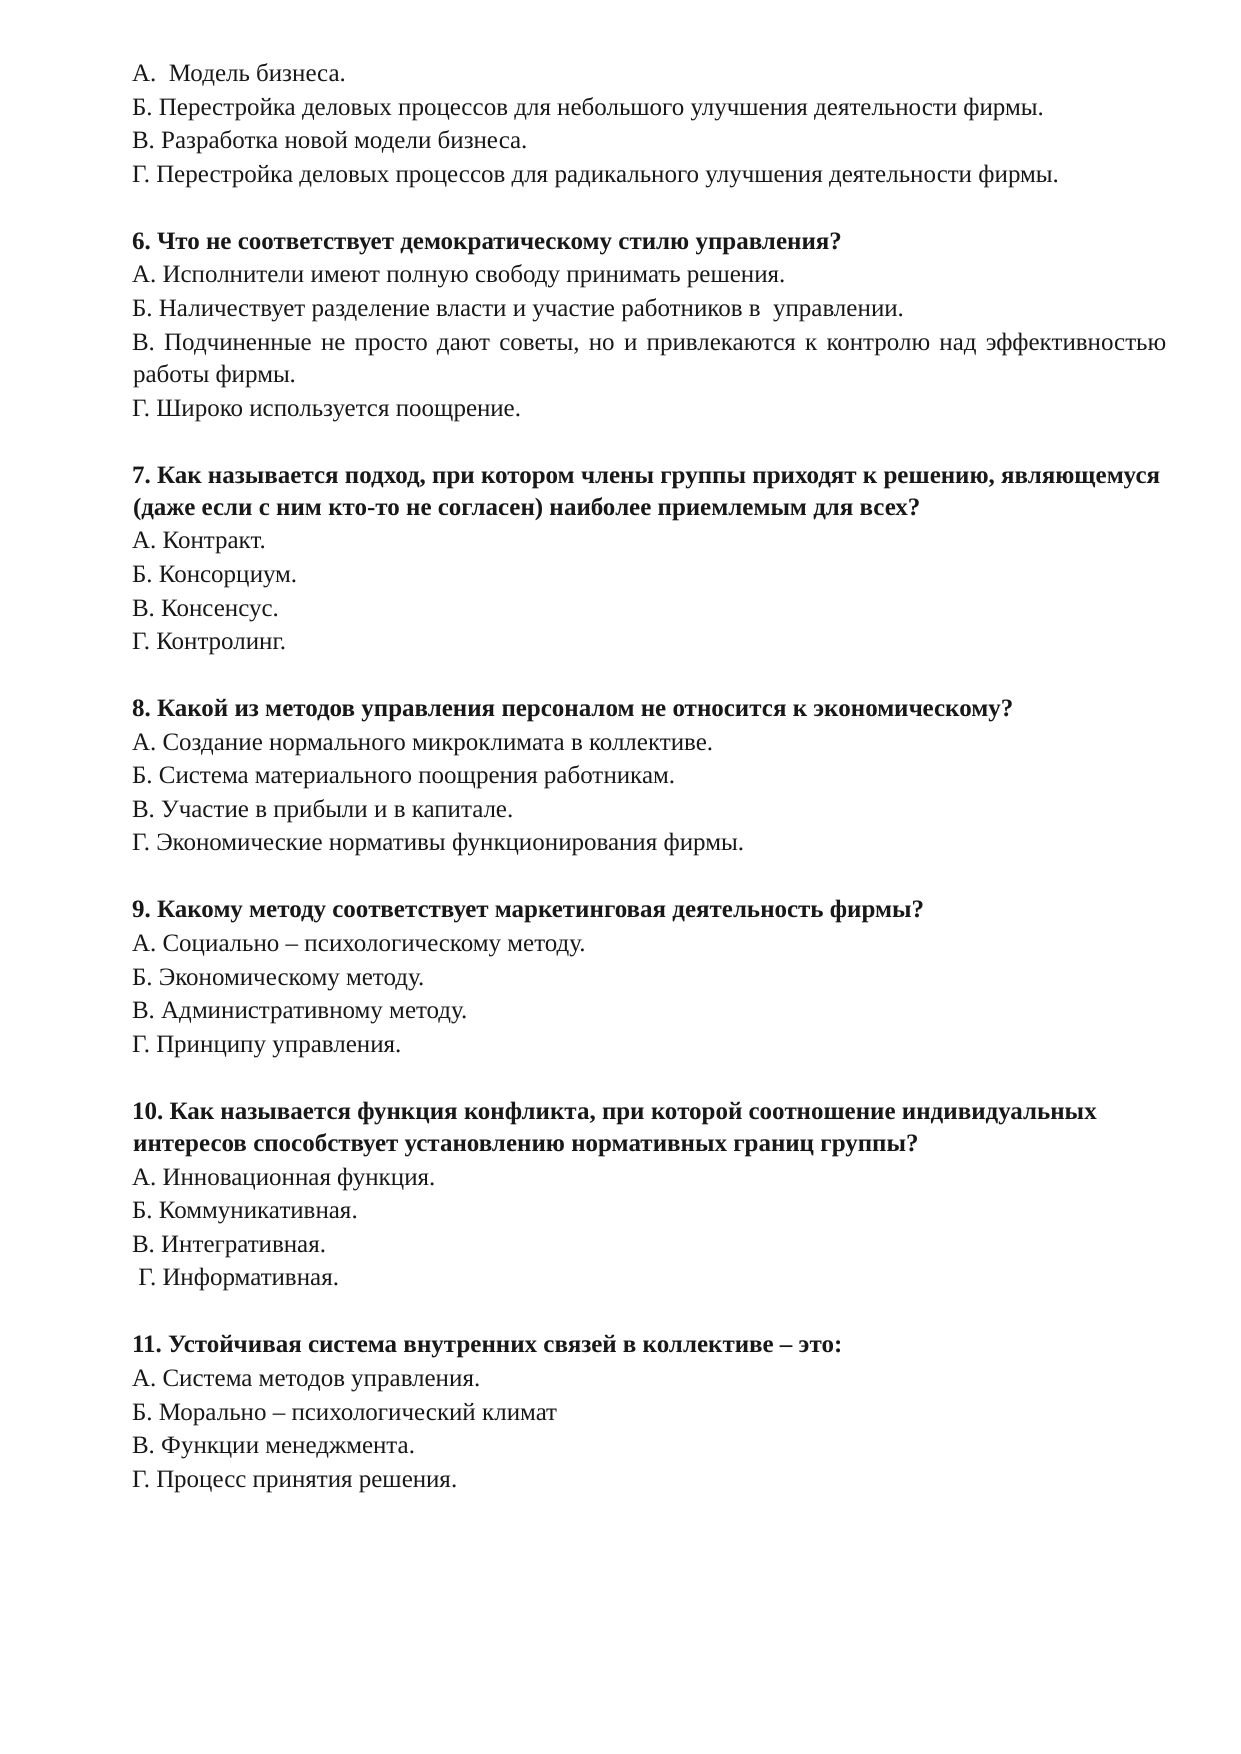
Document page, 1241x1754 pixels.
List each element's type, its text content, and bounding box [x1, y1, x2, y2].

text Б. Наличествует разделение власти и участие работников в управлении. [132, 293, 1167, 322]
text Б. Экономическому методу. [132, 962, 1167, 990]
text В. Подчиненные не просто дают советы, но и привлекаются к контролю над эффективностью работы фирмы. [132, 327, 1167, 388]
text В. Консенсус. [132, 593, 1167, 621]
text Б. Система материального поощрения работникам. [132, 760, 1167, 789]
text А. Исполнители имеют полную свободу принимать решения. [132, 259, 1167, 288]
text А. Модель бизнеса. [132, 58, 1167, 87]
text Г. Процесс принятия решения. [132, 1464, 1167, 1492]
text Б. Консорциум. [132, 559, 1167, 588]
text 11. Устойчивая система внутренних связей в коллективе – это: [132, 1329, 1167, 1358]
text В. Разработка новой модели бизнеса. [132, 125, 1167, 154]
text Б. Коммуникативная. [132, 1195, 1167, 1224]
text А. Контракт. [132, 526, 1167, 554]
text Г. Принципу управления. [132, 1029, 1167, 1057]
text А. Инновационная функция. [132, 1162, 1167, 1191]
text 7. Как называется подход, при котором члены группы приходят к решению, являющемуся (даже если с ним кто-то не согласен) наиболее приемлемым для всех? [132, 460, 1167, 521]
text Г. Перестройка деловых процессов для радикального улучшения деятельности фирмы. [132, 159, 1167, 188]
text В. Участие в прибыли и в капитале. [132, 794, 1167, 823]
text Г. Информативная. [132, 1262, 1167, 1291]
text В. Функции менеджмента. [132, 1430, 1167, 1459]
text 6. Что не соответствует демократическому стилю управления? [132, 226, 1167, 255]
text Г. Контролинг. [132, 626, 1167, 655]
text В. Интегративная. [132, 1229, 1167, 1258]
text А. Создание нормального микроклимата в коллективе. [132, 727, 1167, 756]
text Б. Перестройка деловых процессов для небольшого улучшения деятельности фирмы. [132, 92, 1167, 121]
text А. Система методов управления. [132, 1363, 1167, 1392]
text Б. Морально – психологический климат [132, 1397, 1167, 1425]
text А. Социально – психологическому методу. [132, 928, 1167, 957]
text В. Административному методу. [132, 995, 1167, 1024]
text Г. Экономические нормативы функционирования фирмы. [132, 827, 1167, 856]
text 10. Как называется функция конфликта, при которой соотношение индивидуальных интересов способствует установлению нормативных границ группы? [132, 1096, 1167, 1157]
text 8. Какой из методов управления персоналом не относится к экономическому? [132, 693, 1167, 722]
text Г. Широко используется поощрение. [132, 393, 1167, 421]
text 9. Какому методу соответствует маркетинговая деятельность фирмы? [132, 894, 1167, 923]
